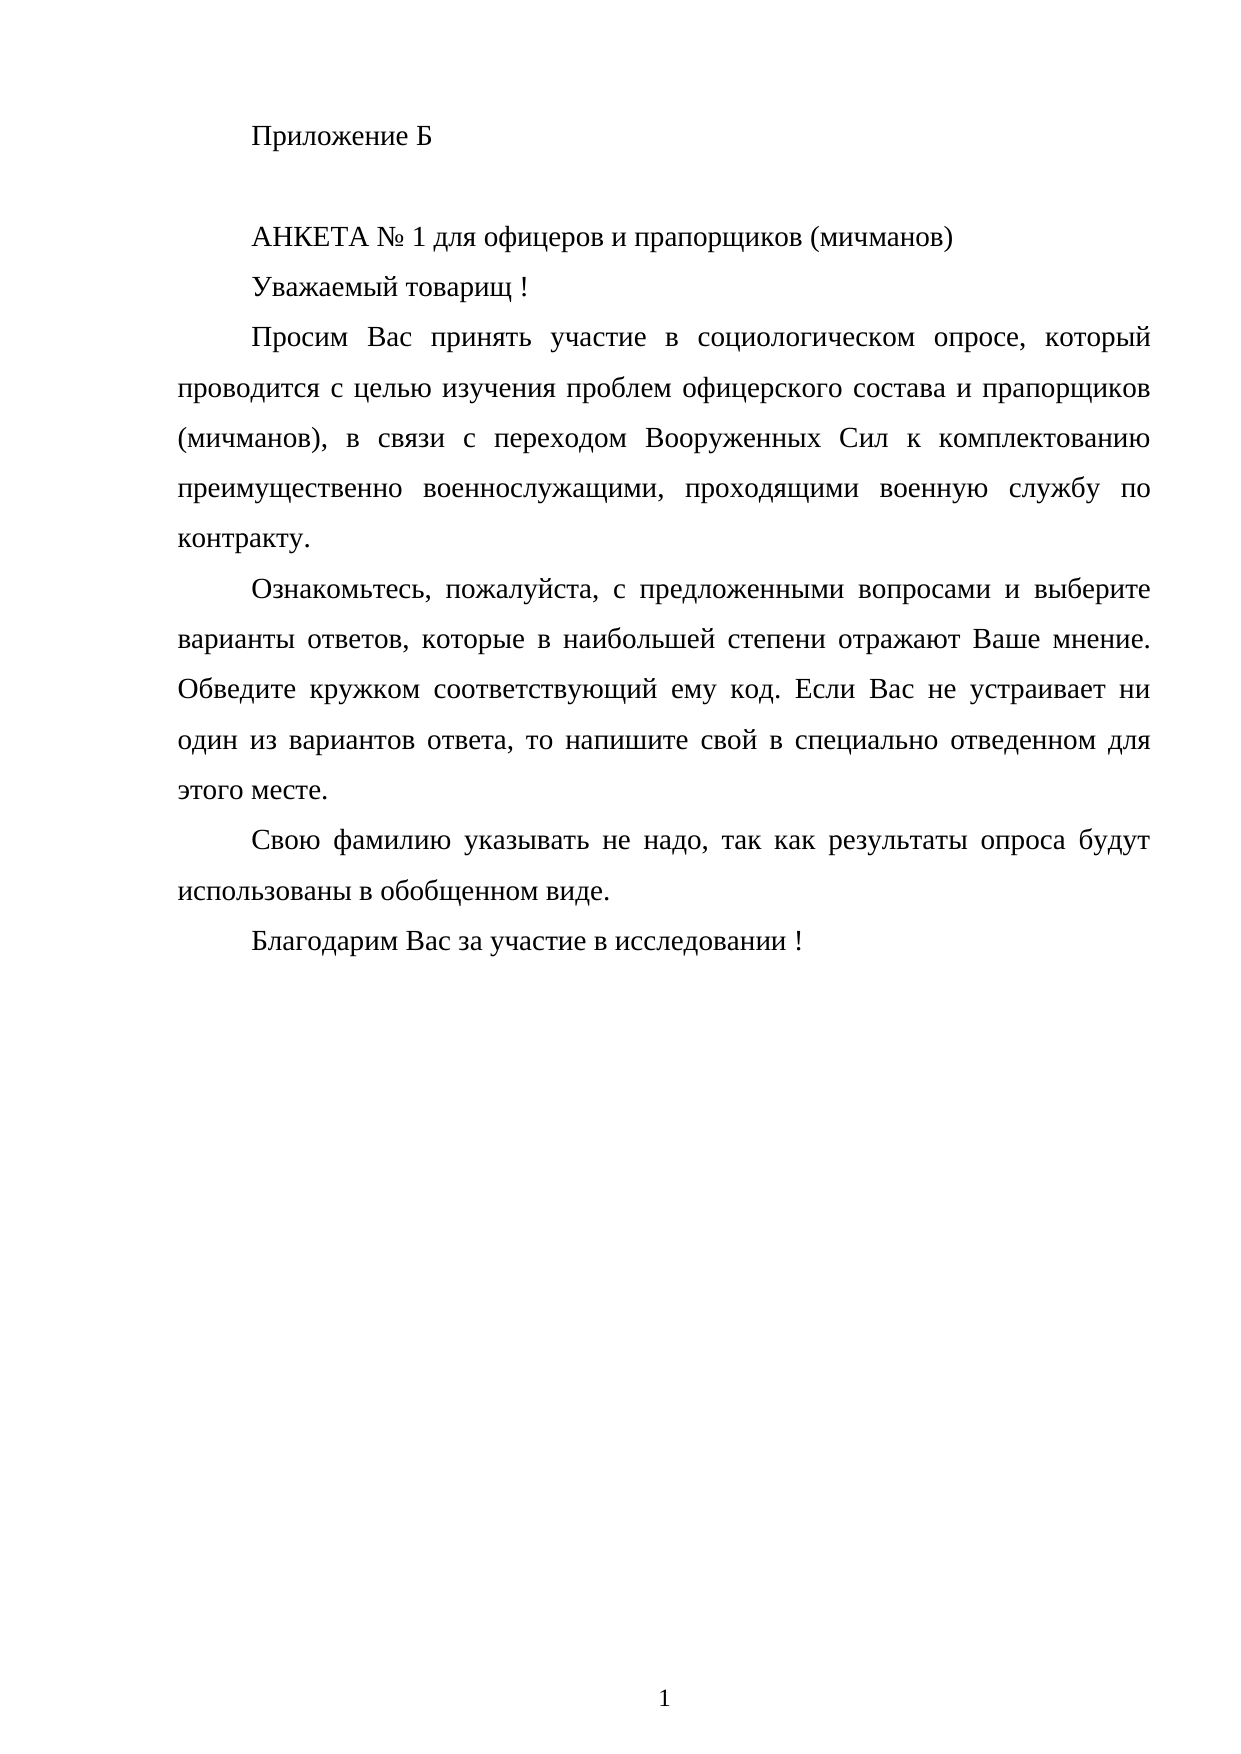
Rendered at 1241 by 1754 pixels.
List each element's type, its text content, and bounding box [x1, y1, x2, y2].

text Ознакомьтесь, пожалуйста, с предложенными вопросами и выберите варианты ответов, которые в наибольшей степени отражают Ваше мнение. Обведите кружком соответствующий ему код. Если Вас не устраивает ни один из вариантов ответа, то напишите свой в специально отведенном для этого месте. [177, 571, 1152, 806]
text АНКЕТА № 1 для офицеров и прапорщиков (мичманов) [177, 219, 1152, 252]
text Уважаемый товарищ ! [177, 269, 1152, 303]
text Благодарим Вас за участие в исследовании ! [177, 923, 1152, 957]
text Свою фамилию указывать не надо, так как результаты опроса будут использованы в обобщенном виде. [177, 822, 1152, 906]
text Просим Вас принять участие в социологическом опросе, который проводится с целью изучения проблем офицерского состава и прапорщиков (мичманов), в связи с переходом Вооруженных Сил к комплектованию преимущественно военнослужащими, проходящими военную службу по контракту. [177, 319, 1152, 554]
text Приложение Б [177, 118, 1152, 152]
